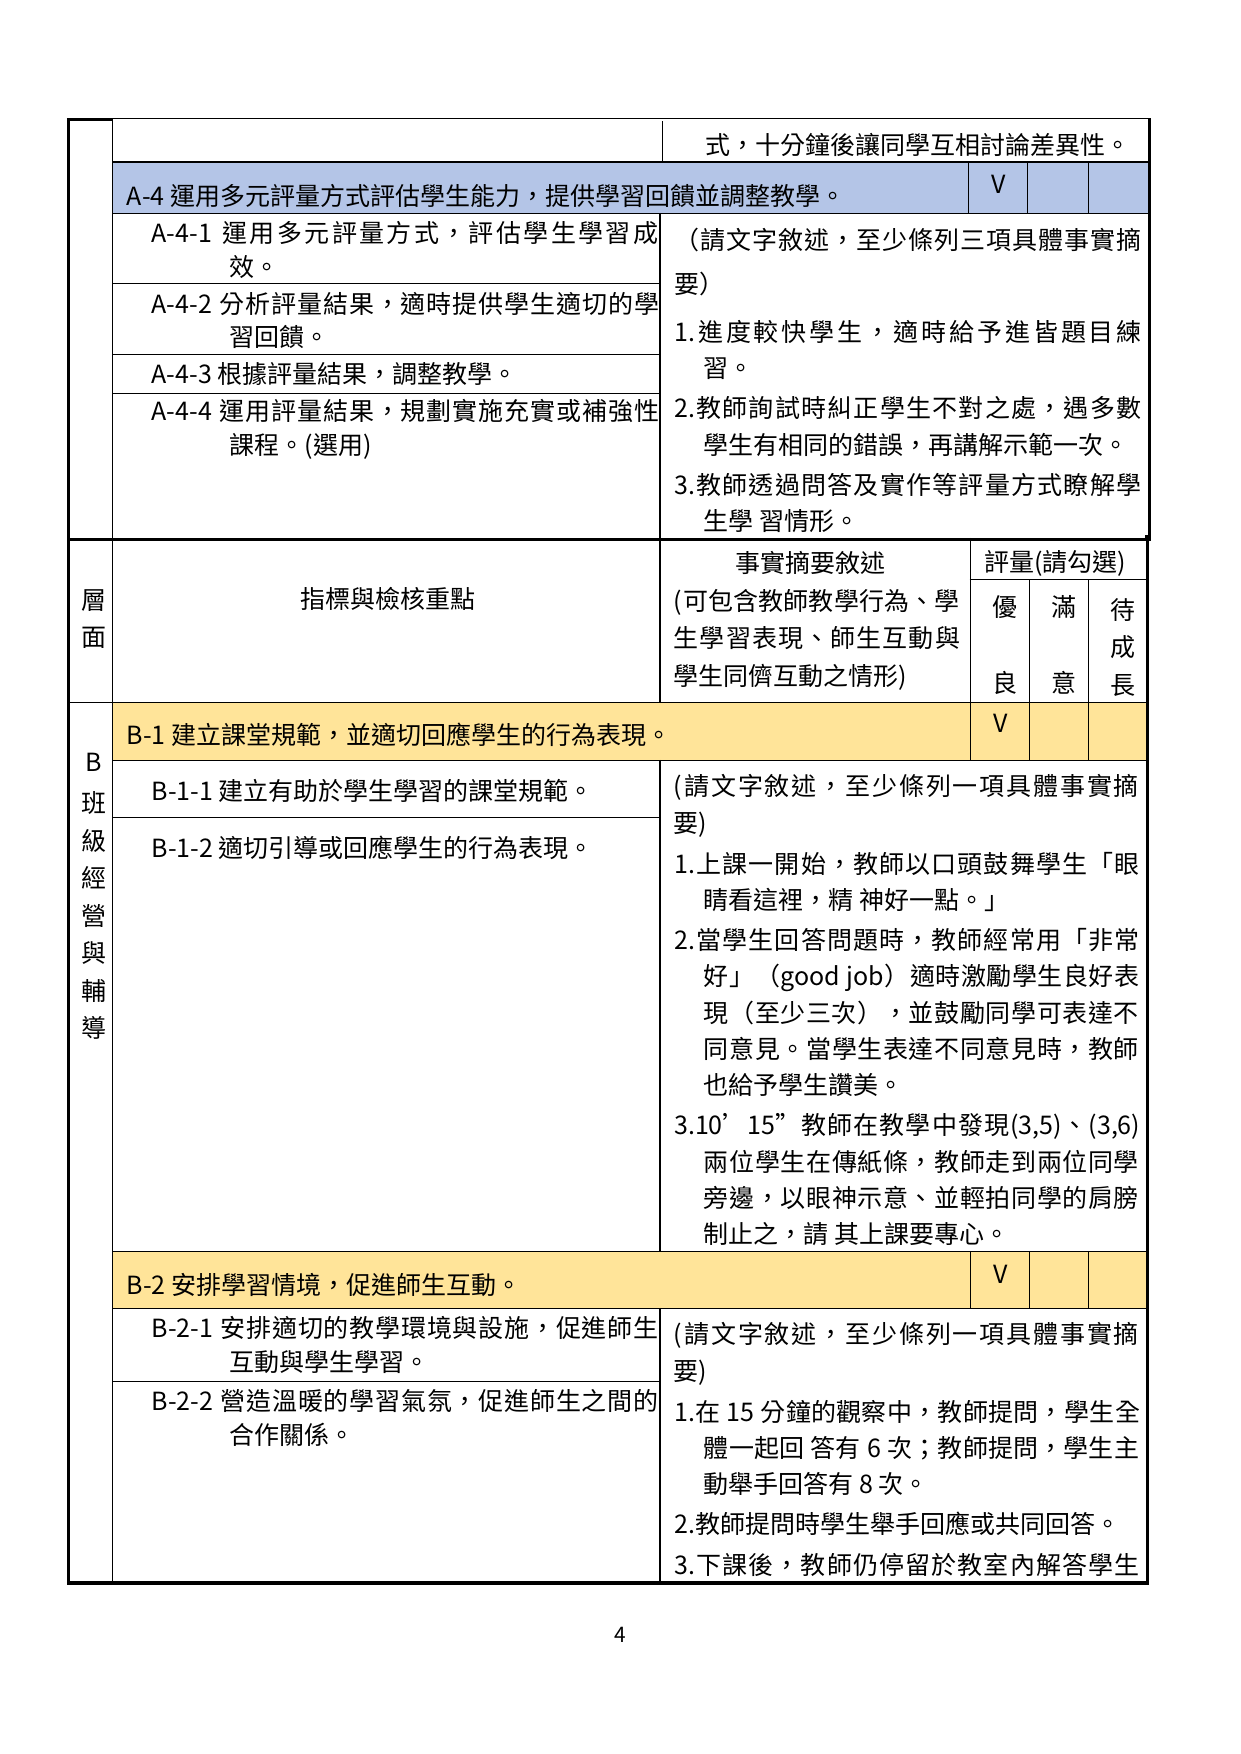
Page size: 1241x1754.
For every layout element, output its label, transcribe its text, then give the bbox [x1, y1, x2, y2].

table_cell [113, 1382, 659, 1581]
table_cell (請文字敘述，至少條列一項具體事實摘要) 1.上課一開始，教師以口頭鼓舞學生「眼睛看這裡，精 神好一點。」 2.當學生回答問題時，教師經常用「非常好」（good job）適時激勵學生良好表現（至少三次），並鼓勵同學可表達不同意見。當學生表達不同意見時，教師也給予學生讚美。 3.10’15”教師在教學中發現(3,5)、(3,6)兩位學生在傳紙條，教師走到兩位同學旁邊，以眼神示意、並輕拍同學的肩膀制止之，請 其上課要專心。 [661, 761, 1146, 1251]
table_cell 評量(請勾選) [971, 541, 1146, 579]
table_cell [1089, 1252, 1146, 1308]
table_cell B 班級經營與輔導 [70, 703, 112, 1581]
table_cell 事實摘要敘述 (可包含教師教學行為、學生學習表現、師生互動與學生同儕互動之情形) [661, 541, 970, 702]
table_cell A-4-2 分析評量結果，適時提供學生適切的學習回饋。 [113, 284, 659, 354]
table_cell V [971, 703, 1029, 760]
table_cell B-1 建立課堂規範，並適切回應學生的行為表現。 [113, 703, 970, 760]
table_cell B-1-2 適切引導或回應學生的行為表現。 [113, 818, 659, 1251]
table_cell 指標與檢核重點 [113, 541, 659, 702]
table_cell 滿 意 [1030, 580, 1088, 702]
table_cell A-4-4 運用評量結果，規劃實施充實或補強性課程。(選用) [113, 394, 659, 538]
table_cell [1030, 703, 1088, 760]
table_cell 待成長 [1089, 580, 1146, 702]
table_cell (請文字敘述，至少條列一項具體事實摘要) 1.在 15 分鐘的觀察中，教師提問，學生全體一起回 答有 6 次；教師提問，學生主動舉手回答有 8 次。 2.教師提問時學生舉手回應或共同回答。 3.下課後，教師仍停留於教室內解答學生疑惑。 [661, 1309, 1146, 1581]
table_cell V [971, 1252, 1029, 1308]
table_cell [1089, 163, 1148, 213]
table_cell B-2 安排學習情境，促進師生互動。 [113, 1252, 970, 1308]
table_cell B-1-1 建立有助於學生學習的課堂規範。 [113, 761, 659, 817]
table_cell 優 良 [971, 580, 1029, 702]
table_cell [1028, 163, 1088, 213]
table_cell [1089, 703, 1146, 760]
table_cell A-4 運用多元評量方式評估學生能力，提供學習回饋並調整教學。 [113, 163, 968, 213]
table_cell B-2-1 安排適切的教學環境與設施，促進師生互動與學生學習。 [113, 1309, 659, 1381]
table_cell [1030, 1252, 1088, 1308]
table_cell 層面 [70, 541, 112, 702]
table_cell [113, 119, 662, 161]
table_cell A-4-1 運用多元評量方式，評估學生學習成效。 [113, 214, 659, 283]
table_cell V [969, 163, 1027, 213]
table_cell A-4-3 根據評量結果，調整教學。 [113, 355, 659, 393]
table_cell （請文字敘述，至少條列三項具體事實摘要） 1.進度較快學生，適時給予進皆題目練習。 2.教師詢試時糾正學生不對之處，遇多數學生有相同的錯誤，再講解示範一次。 3.教師透過問答及實作等評量方式瞭解學生學 習情形。 [661, 214, 1148, 538]
